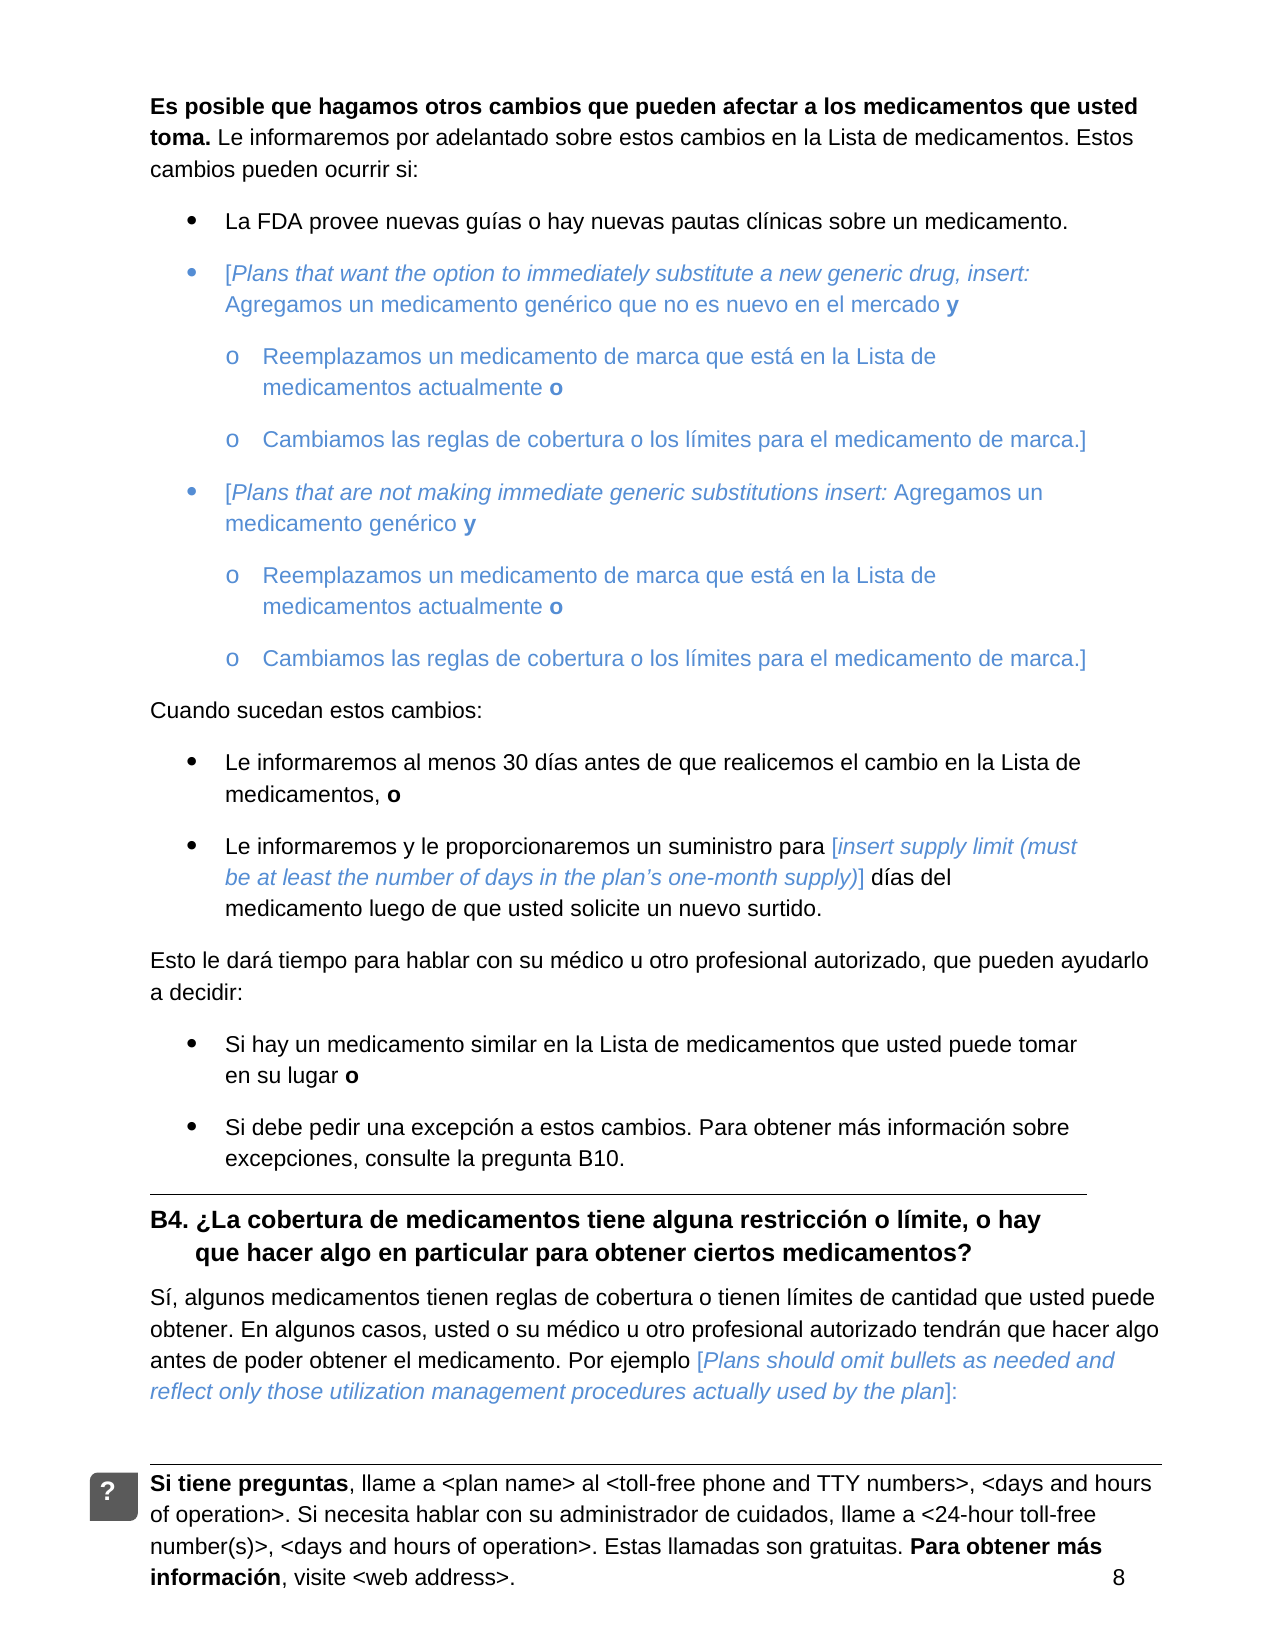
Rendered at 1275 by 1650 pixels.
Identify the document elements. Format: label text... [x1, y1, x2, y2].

list Si debe pedir una excepción a estos cambios. Para obtener más información sobre excepciones, consulte la pregunta B10. [187, 1110, 1087, 1173]
list Es posible que hagamos otros cambios que pueden afectar a los medicamentos que usted toma. Le informaremos por adelantado sobre estos cambios en la Lista de medicamentos. Estos cambios pueden ocurrir si: [150, 89, 1162, 183]
list Cambiamos las reglas de cobertura o los límites para el medicamento de marca.] [225, 423, 1087, 454]
subtitle B4. ¿La cobertura de medicamentos tiene alguna restricción o límite, o hay que hacer algo en particular para obtener ciertos medicamentos? [150, 1195, 1087, 1268]
list Le informaremos y le proporcionaremos un suministro para [insert supply limit (must be at least the number of days in the plan’s one-month supply)] días del medicamento luego de que usted solicite un nuevo surtido. [187, 829, 1087, 923]
text Sí, algunos medicamentos tienen reglas de cobertura o tienen límites de cantidad que usted puede obtener. En algunos casos, usted o su médico u otro profesional autorizado tendrán que hacer algo antes de poder obtener el medicamento. Por ejemplo [Plans should omit bullets as needed and reflect only those utilization management procedures actually used by the plan]: [150, 1281, 1162, 1406]
list Reemplazamos un medicamento de marca que está en la Lista de medicamentos actualmente o [225, 558, 1087, 621]
list Si hay un medicamento similar en la Lista de medicamentos que usted puede tomar en su lugar o [187, 1027, 1087, 1089]
list Reemplazamos un medicamento de marca que está en la Lista de medicamentos actualmente o [225, 339, 1087, 402]
list La FDA provee nuevas guías o hay nuevas pautas clínicas sobre un medicamento. [187, 204, 1087, 235]
list Cambiamos las reglas de cobertura o los límites para el medicamento de marca.] [225, 642, 1087, 673]
list Le informaremos al menos 30 días antes de que realicemos el cambio en la Lista de medicamentos, o [187, 746, 1087, 808]
list [Plans that are not making immediate generic substitutions insert: Agregamos un medicamento genérico y [187, 475, 1087, 537]
text Cuando sucedan estos cambios: [150, 694, 1162, 725]
list [Plans that want the option to immediately substitute a new generic drug, insert: Agregamos un medicamento genérico que no es nuevo en el mercado y [187, 256, 1087, 319]
text Esto le dará tiempo para hablar con su médico u otro profesional autorizado, que pueden ayudarlo a decidir: [150, 944, 1162, 1006]
